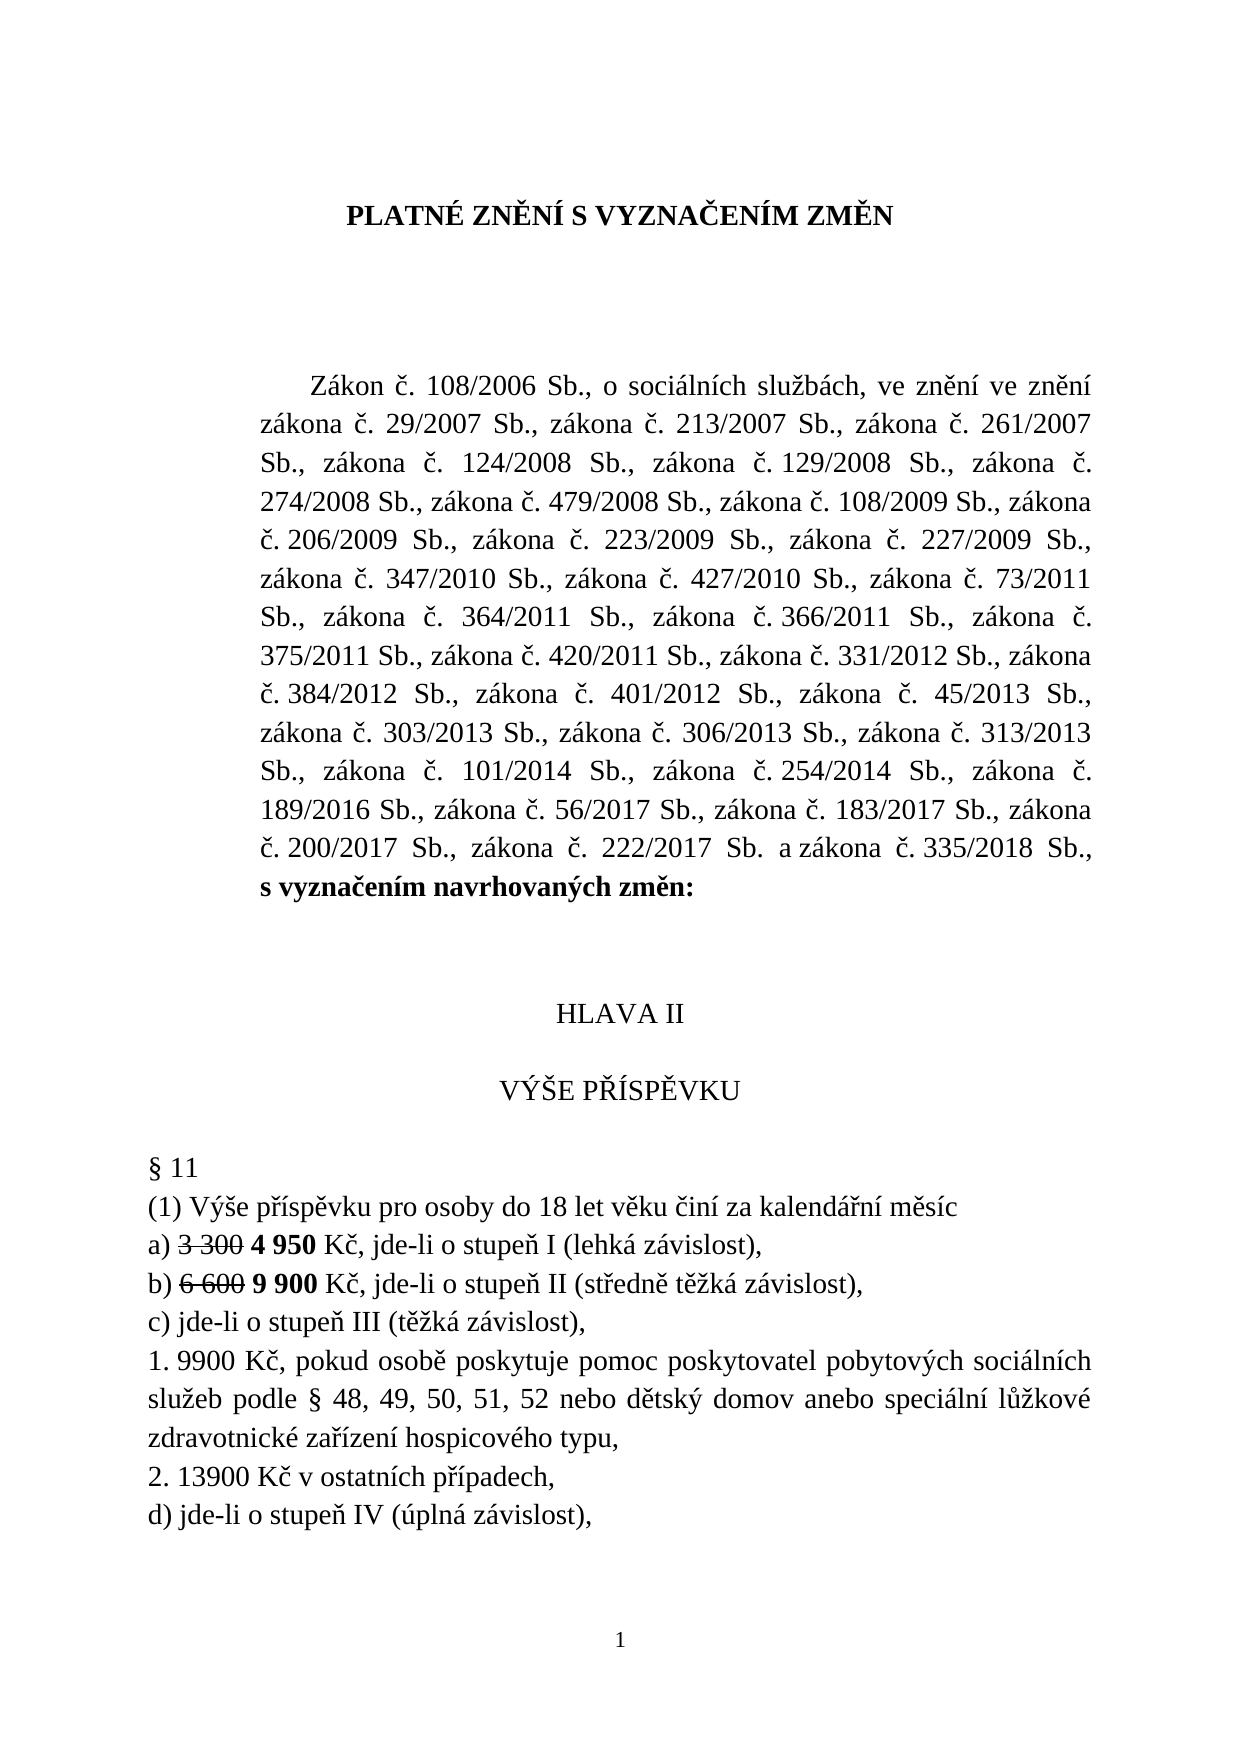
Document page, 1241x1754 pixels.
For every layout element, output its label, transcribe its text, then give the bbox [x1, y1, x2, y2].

subtitle VÝŠE PŘÍSPĚVKU [148, 1073, 1093, 1107]
text b) 6 600 9 900 Kč, jde-li o stupeň II (středně těžká závislost), [148, 1266, 1093, 1299]
text Zákon č. 108/2006 Sb., o sociálních službách, ve znění ve znění zákona č. 29/2007 Sb., zákona č. 213/2007 Sb., zákona č. 261/2007 Sb., zákona č. 124/2008 Sb., zákona č. 129/2008 Sb., zákona č. 274/2008 Sb., zákona č. 479/2008 Sb., zákona č. 108/2009 Sb., zákona č. 206/2009 Sb., zákona č. 223/2009 Sb., zákona č. 227/2009 Sb., zákona č. 347/2010 Sb., zákona č. 427/2010 Sb., zákona č. 73/2011 Sb., zákona č. 364/2011 Sb., zákona č. 366/2011 Sb., zákona č. 375/2011 Sb., zákona č. 420/2011 Sb., zákona č. 331/2012 Sb., zákona č. 384/2012 Sb., zákona č. 401/2012 Sb., zákona č. 45/2013 Sb., zákona č. 303/2013 Sb., zákona č. 306/2013 Sb., zákona č. 313/2013 Sb., zákona č. 101/2014 Sb., zákona č. 254/2014 Sb., zákona č. 189/2016 Sb., zákona č. 56/2017 Sb., zákona č. 183/2017 Sb., zákona č. 200/2017 Sb., zákona č. 222/2017 Sb. a zákona č. 335/2018 Sb., s vyznačením navrhovaných změn: [148, 368, 1093, 903]
text HLAVA II [148, 996, 1093, 1030]
text § 11 [148, 1150, 1093, 1184]
text (1) Výše příspěvku pro osoby do 18 let věku činí za kalendářní měsíc [148, 1189, 1093, 1222]
text 1. 9900 Kč, pokud osobě poskytuje pomoc poskytovatel pobytových sociálních služeb podle § 48, 49, 50, 51, 52 nebo dětský domov anebo speciální lůžkové zdravotnické zařízení hospicového typu, [148, 1343, 1093, 1454]
text a) 3 300 4 950 Kč, jde-li o stupeň I (lehká závislost), [148, 1227, 1093, 1261]
text 2. 13900 Kč v ostatních případech, [148, 1459, 1093, 1492]
text d) jde-li o stupeň IV (úplná závislost), [148, 1497, 1093, 1531]
text PLATNÉ ZNĚNÍ S VYZNAČENÍM ZMĚN [148, 198, 1093, 231]
text c) jde-li o stupeň III (těžká závislost), [148, 1304, 1093, 1338]
